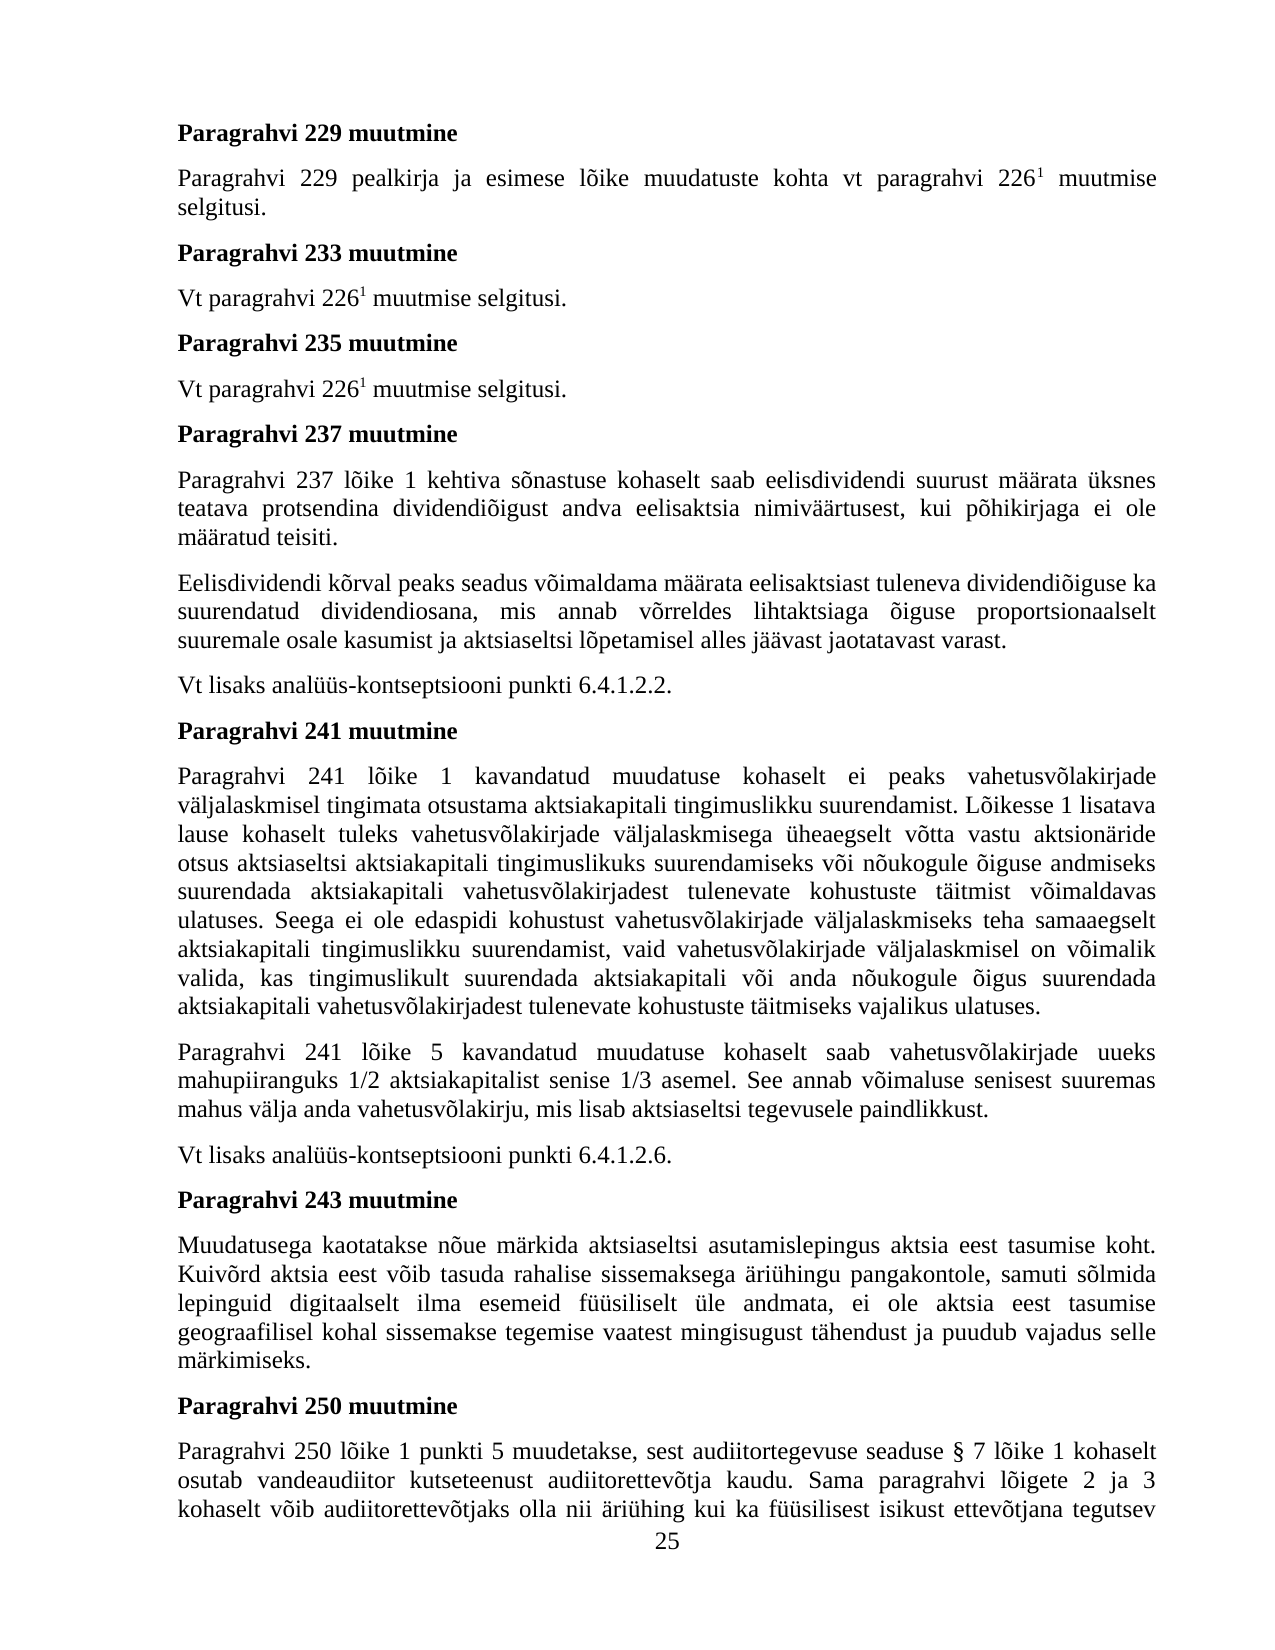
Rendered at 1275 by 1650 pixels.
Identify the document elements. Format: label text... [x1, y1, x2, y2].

text Paragrahvi 235 muutmine [177, 328, 1157, 357]
text Vt lisaks analüüs-kontseptsiooni punkti 6.4.1.2.2. [177, 671, 1157, 699]
text Vt lisaks analüüs-kontseptsiooni punkti 6.4.1.2.6. [177, 1140, 1157, 1168]
text Paragrahvi 229 pealkirja ja esimese lõike muudatuste kohta vt paragrahvi 2261 muutmise selgitusi. [177, 163, 1157, 221]
text Paragrahvi 243 muutmine [177, 1185, 1157, 1214]
text Paragrahvi 241 lõike 1 kavandatud muudatuse kohaselt ei peaks vahetusvõlakirjade väljalaskmisel tingimata otsustama aktsiakapitali tingimuslikku suurendamist. Lõikesse 1 lisatava lause kohaselt tuleks vahetusvõlakirjade väljalaskmisega üheaegselt võtta vastu aktsionäride otsus aktsiaseltsi aktsiakapitali tingimuslikuks suurendamiseks või nõukogule õiguse andmiseks suurendada aktsiakapitali vahetusvõlakirjadest tulenevate kohustuste täitmist võimaldavas ulatuses. Seega ei ole edaspidi kohustust vahetusvõlakirjade väljalaskmiseks teha samaaegselt aktsiakapitali tingimuslikku suurendamist, vaid vahetusvõlakirjade väljalaskmisel on võimalik valida, kas tingimuslikult suurendada aktsiakapitali või anda nõukogule õigus suurendada aktsiakapitali vahetusvõlakirjadest tulenevate kohustuste täitmiseks vajalikus ulatuses. [177, 761, 1157, 1020]
text Paragrahvi 241 muutmine [177, 716, 1157, 745]
text Vt paragrahvi 2261 muutmise selgitusi. [177, 283, 1157, 312]
text Paragrahvi 229 muutmine [177, 118, 1157, 147]
text Paragrahvi 233 muutmine [177, 238, 1157, 266]
text Eelisdividendi kõrval peaks seadus võimaldama määrata eelisaktsiast tuleneva dividendiõiguse ka suurendatud dividendiosana, mis annab võrreldes lihtaktsiaga õiguse proportsionaalselt suuremale osale kasumist ja aktsiaseltsi lõpetamisel alles jäävast jaotatavast varast. [177, 568, 1157, 654]
text Muudatusega kaotatakse nõue märkida aktsiaseltsi asutamislepingus aktsia eest tasumise koht. Kuivõrd aktsia eest võib tasuda rahalise sissemaksega äriühingu pangakontole, samuti sõlmida lepinguid digitaalselt ilma esemeid füüsiliselt üle andmata, ei ole aktsia eest tasumise geograafilisel kohal sissemakse tegemise vaatest mingisugust tähendust ja puudub vajadus selle märkimiseks. [177, 1231, 1157, 1374]
text Paragrahvi 237 lõike 1 kehtiva sõnastuse kohaselt saab eelisdividendi suurust määrata üksnes teatava protsendina dividendiõigust andva eelisaktsia nimiväärtusest, kui põhikirjaga ei ole määratud teisiti. [177, 465, 1157, 551]
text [177, 1436, 1157, 1523]
text Paragrahvi 237 muutmine [177, 419, 1157, 448]
text Vt paragrahvi 2261 muutmise selgitusi. [177, 374, 1157, 403]
text Paragrahvi 241 lõike 5 kavandatud muudatuse kohaselt saab vahetusvõlakirjade uueks mahupiiranguks 1/2 aktsiakapitalist senise 1/3 asemel. See annab võimaluse senisest suuremas mahus välja anda vahetusvõlakirju, mis lisab aktsiaseltsi tegevusele paindlikkust. [177, 1037, 1157, 1123]
text Paragrahvi 250 muutmine [177, 1391, 1157, 1420]
